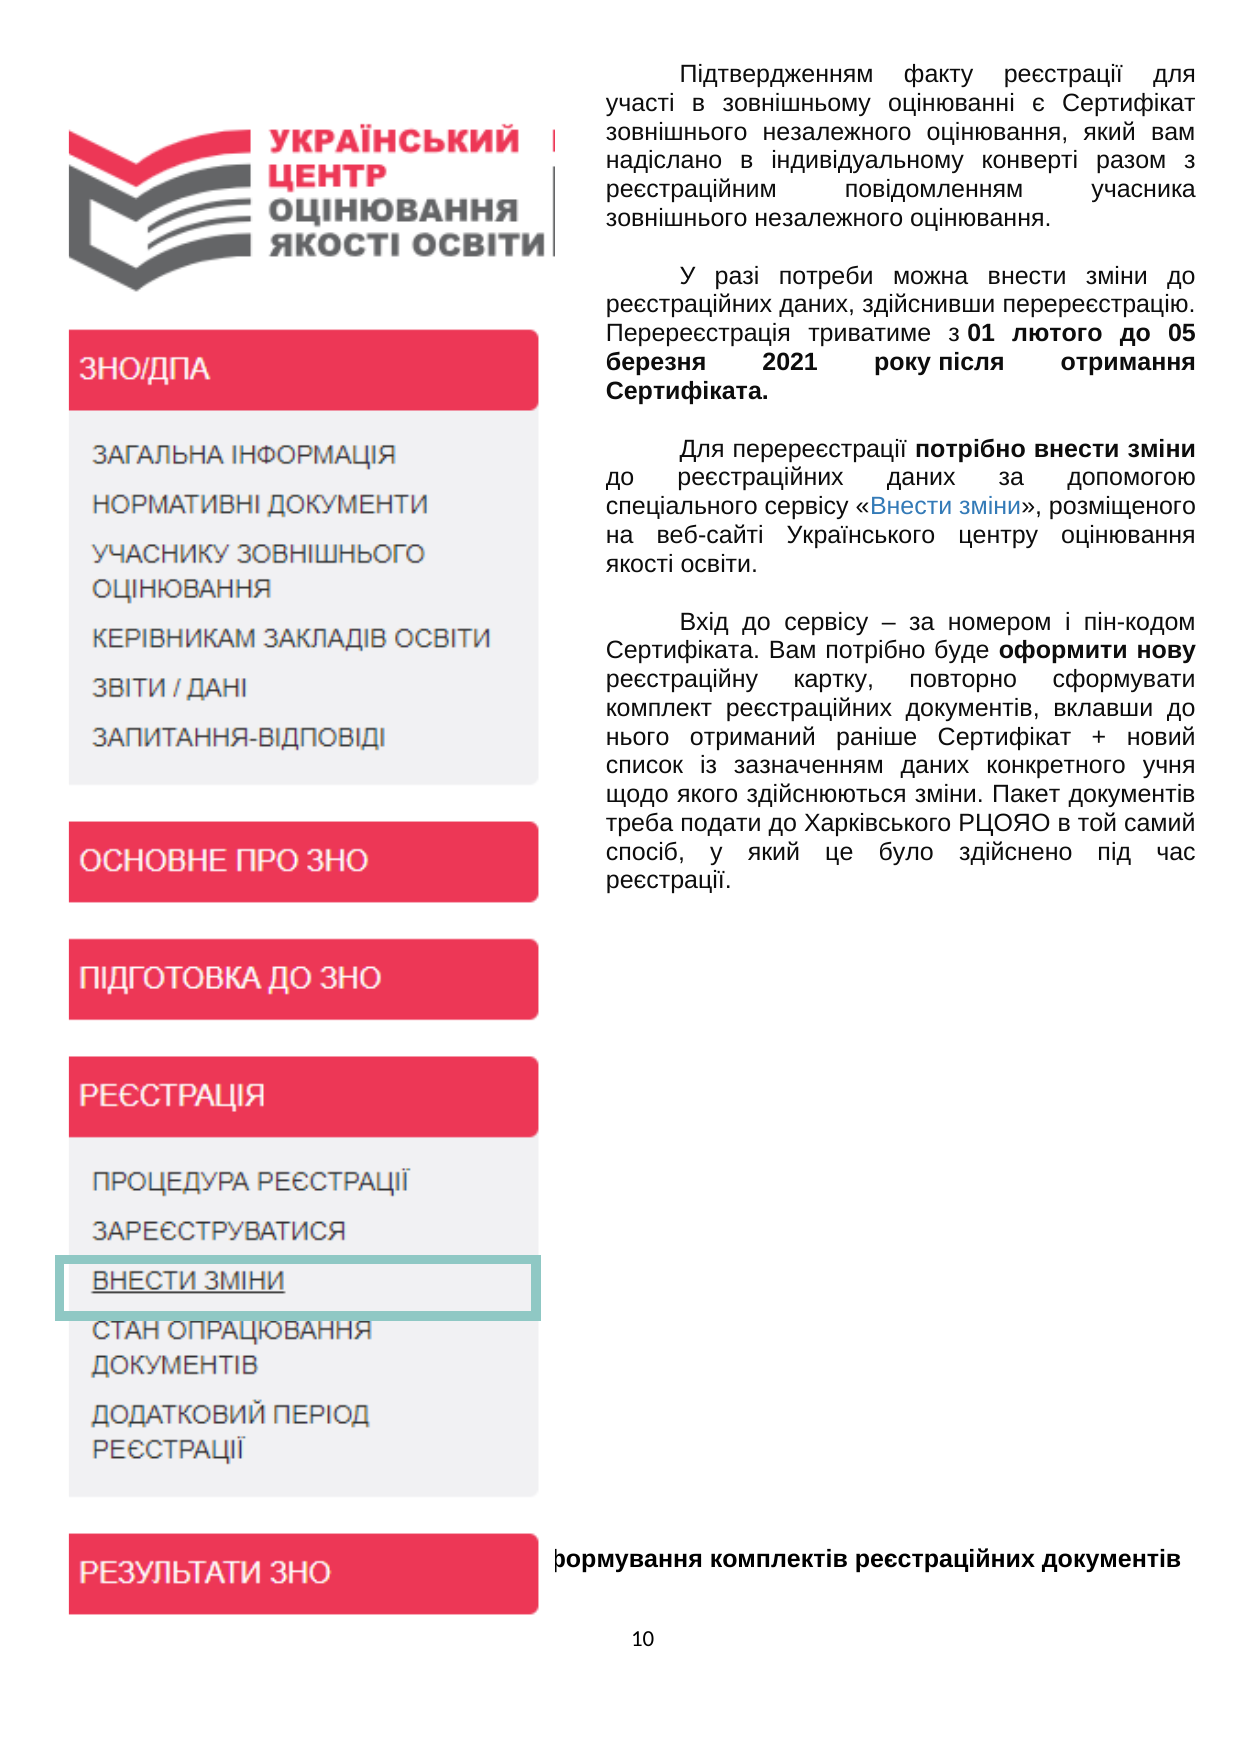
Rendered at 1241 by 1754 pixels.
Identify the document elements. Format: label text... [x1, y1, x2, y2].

text У разі потреби можна внести зміни до реєстраційних даних, здійснивши перереєстрацію. Перереєстрація триватиме з 01 лютого до 05 березня 2021 року після отримання Сертифіката. [606, 261, 1196, 404]
text Для перереєстрації потрібно внести зміни до реєстраційних даних за допомогою спеціального сервісу «Внести зміни», розміщеного на веб-сайті Українського центру оцінювання якості освіти. [606, 434, 1196, 577]
text 8. Пам’ятка особі, відповідальній за формування комплектів реєстраційних документів [555, 1544, 1196, 1573]
picture [68, 1264, 531, 1311]
text Вхід до сервісу – за номером і пін-кодом Сертифіката. Вам потрібно буде оформити нову реєстраційну картку, повторно сформувати комплект реєстраційних документів, вклавши до нього отриманий раніше Сертифікат + новий список із зазначенням даних конкретного учня щодо якого здійснюються зміни. Пакет документів треба подати до Харківського РЦОЯО в той самий спосіб, у який це було здійснено під час реєстрації. [606, 607, 1196, 894]
text Підтвердженням факту реєстрації для участі в зовнішньому оцінюванні є Сертифікат зовнішнього незалежного оцінювання, який вам надіслано в індивідуальному конверті разом з реєстраційним повідомленням учасника зовнішнього незалежного оцінювання. [606, 59, 1196, 232]
picture [68, 100, 555, 1627]
